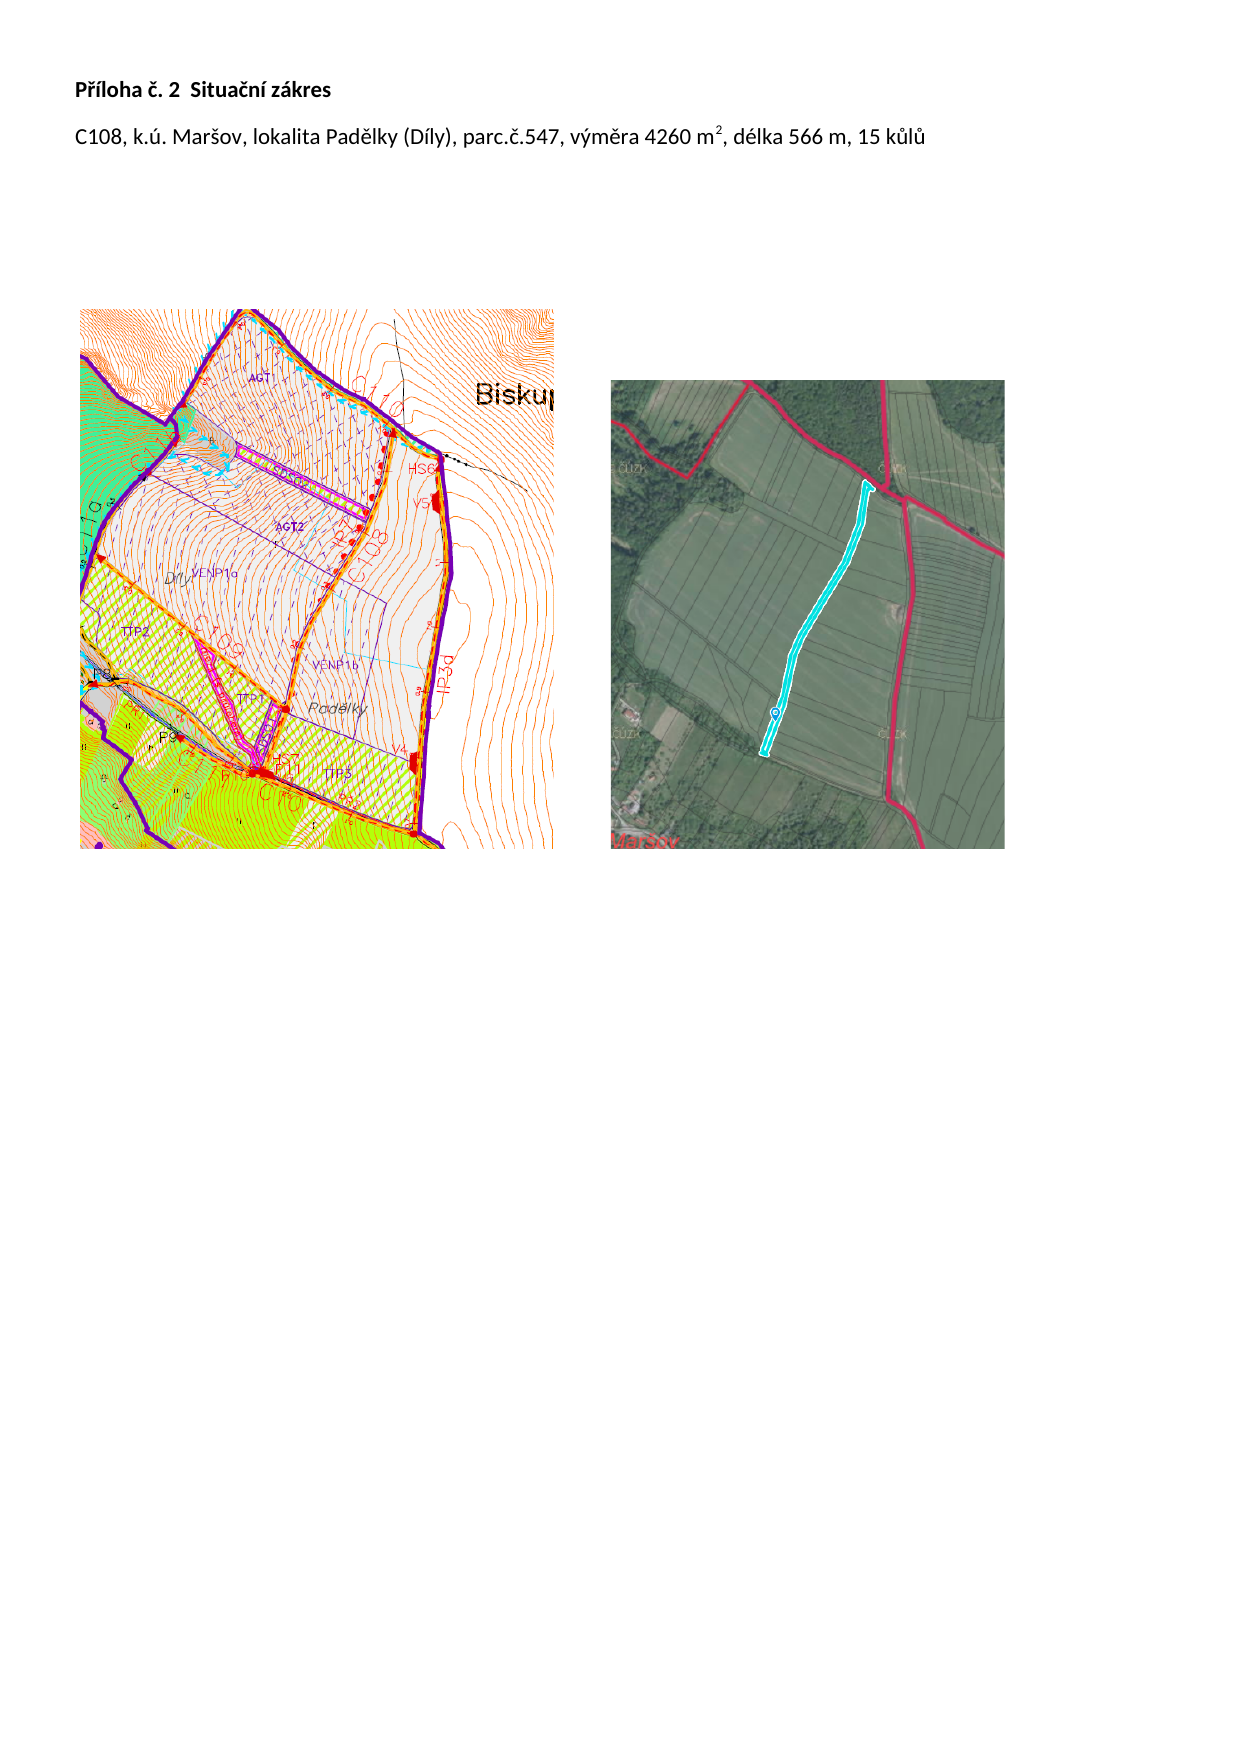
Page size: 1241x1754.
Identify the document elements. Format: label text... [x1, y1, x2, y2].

text C108, k.ú. Maršov, lokalita Padělky (Díly), parc.č.547, výměra 4260 m2, délka 566 m, 15 kůlů [75, 122, 1165, 150]
text Příloha č. 2 Situační zákres [75, 75, 1165, 103]
picture [610, 380, 1005, 849]
picture [80, 309, 554, 849]
